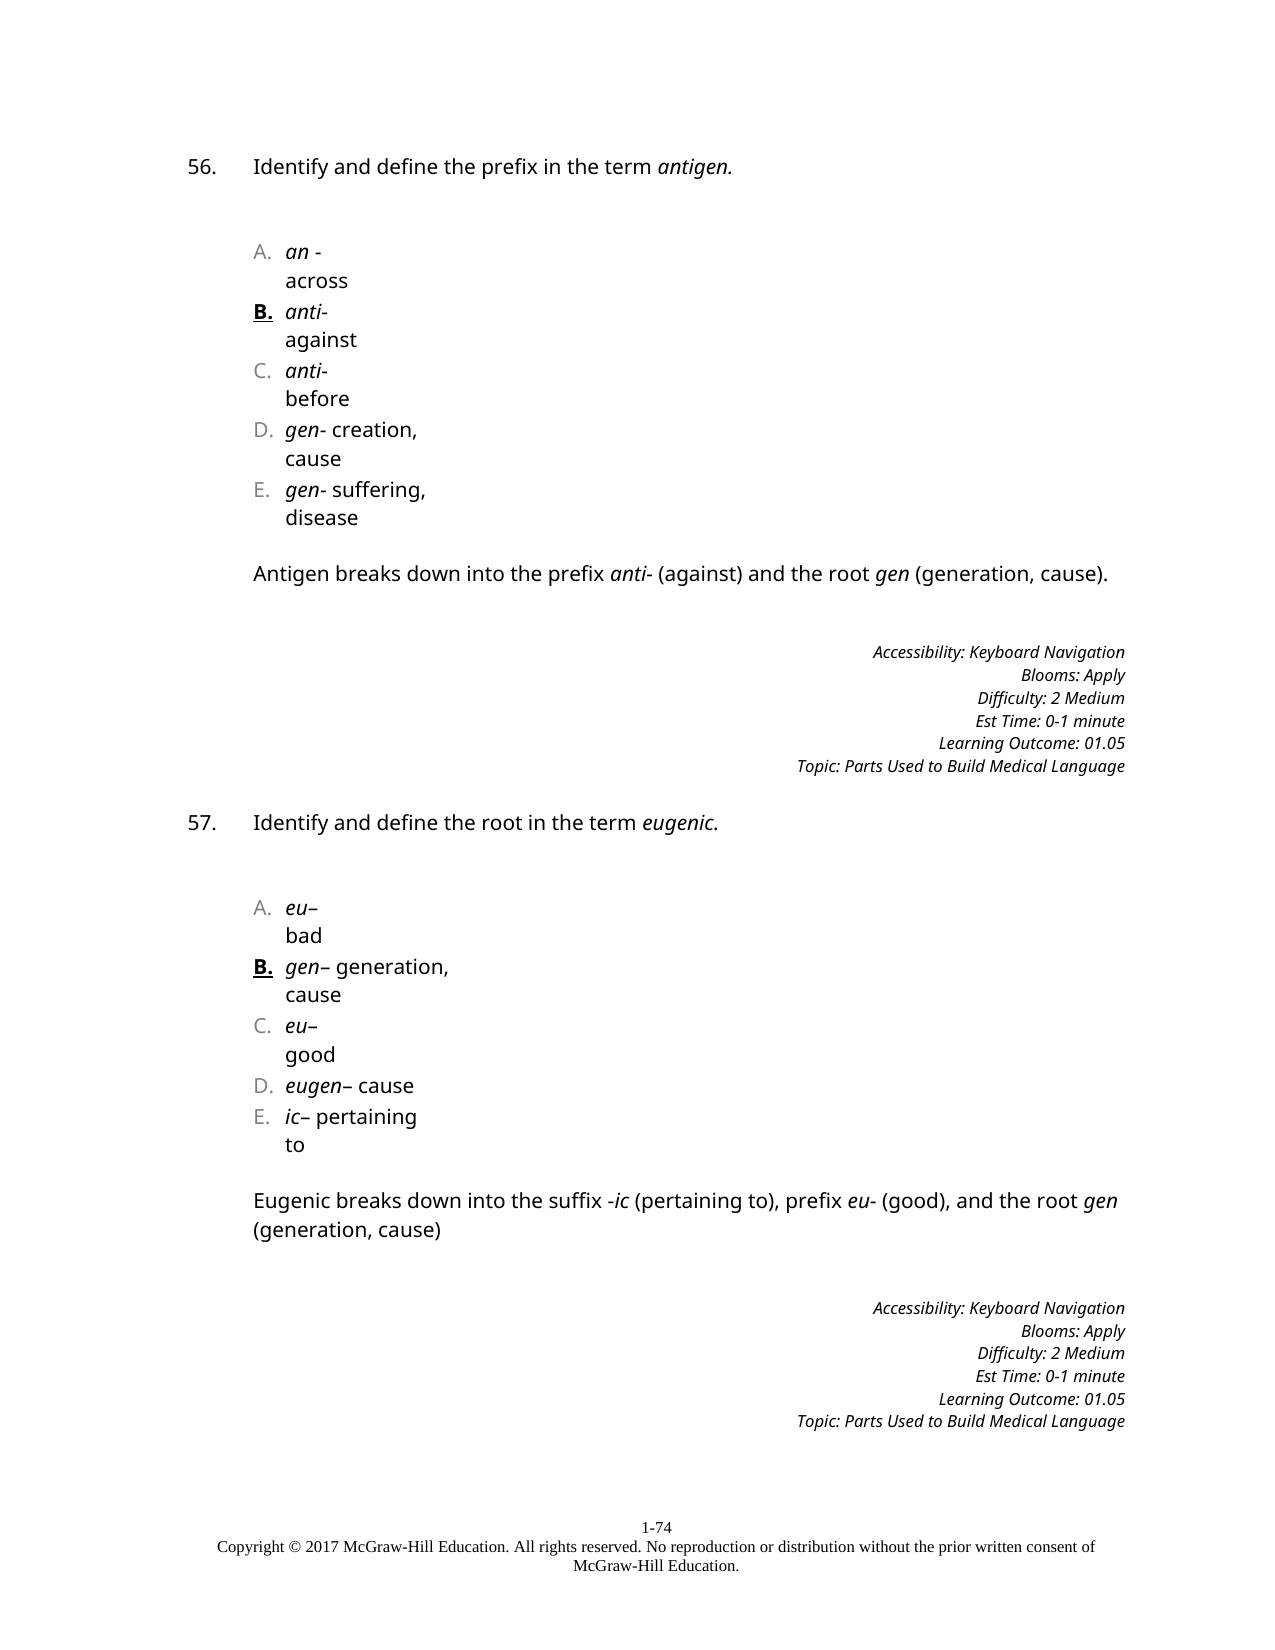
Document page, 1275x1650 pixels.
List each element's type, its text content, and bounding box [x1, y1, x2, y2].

table_header Accessibility: Keyboard Navigation Blooms: Apply Difficulty: 2 Medium Est Time: 0-1 minute Learning Outcome: 01.05 Topic: Parts Used to Build Medical Language [188, 641, 1125, 805]
table_header Identify and define the prefix in the term antigen. Antigen breaks down into the prefix anti- (against) and the root gen (generation, cause). [253, 153, 1125, 616]
table_header Accessibility: Keyboard Navigation Blooms: Apply Difficulty: 2 Medium Est Time: 0-1 minute Learning Outcome: 01.05 Topic: Parts Used to Build Medical Language [188, 1297, 1125, 1461]
table_header 56. [188, 153, 253, 616]
table_header Identify and define the root in the term eugenic. Eugenic breaks down into the suffix -ic (pertaining to), prefix eu- (good), and the root gen (generation, cause) [253, 808, 1125, 1271]
table_header 57. [188, 808, 253, 1271]
